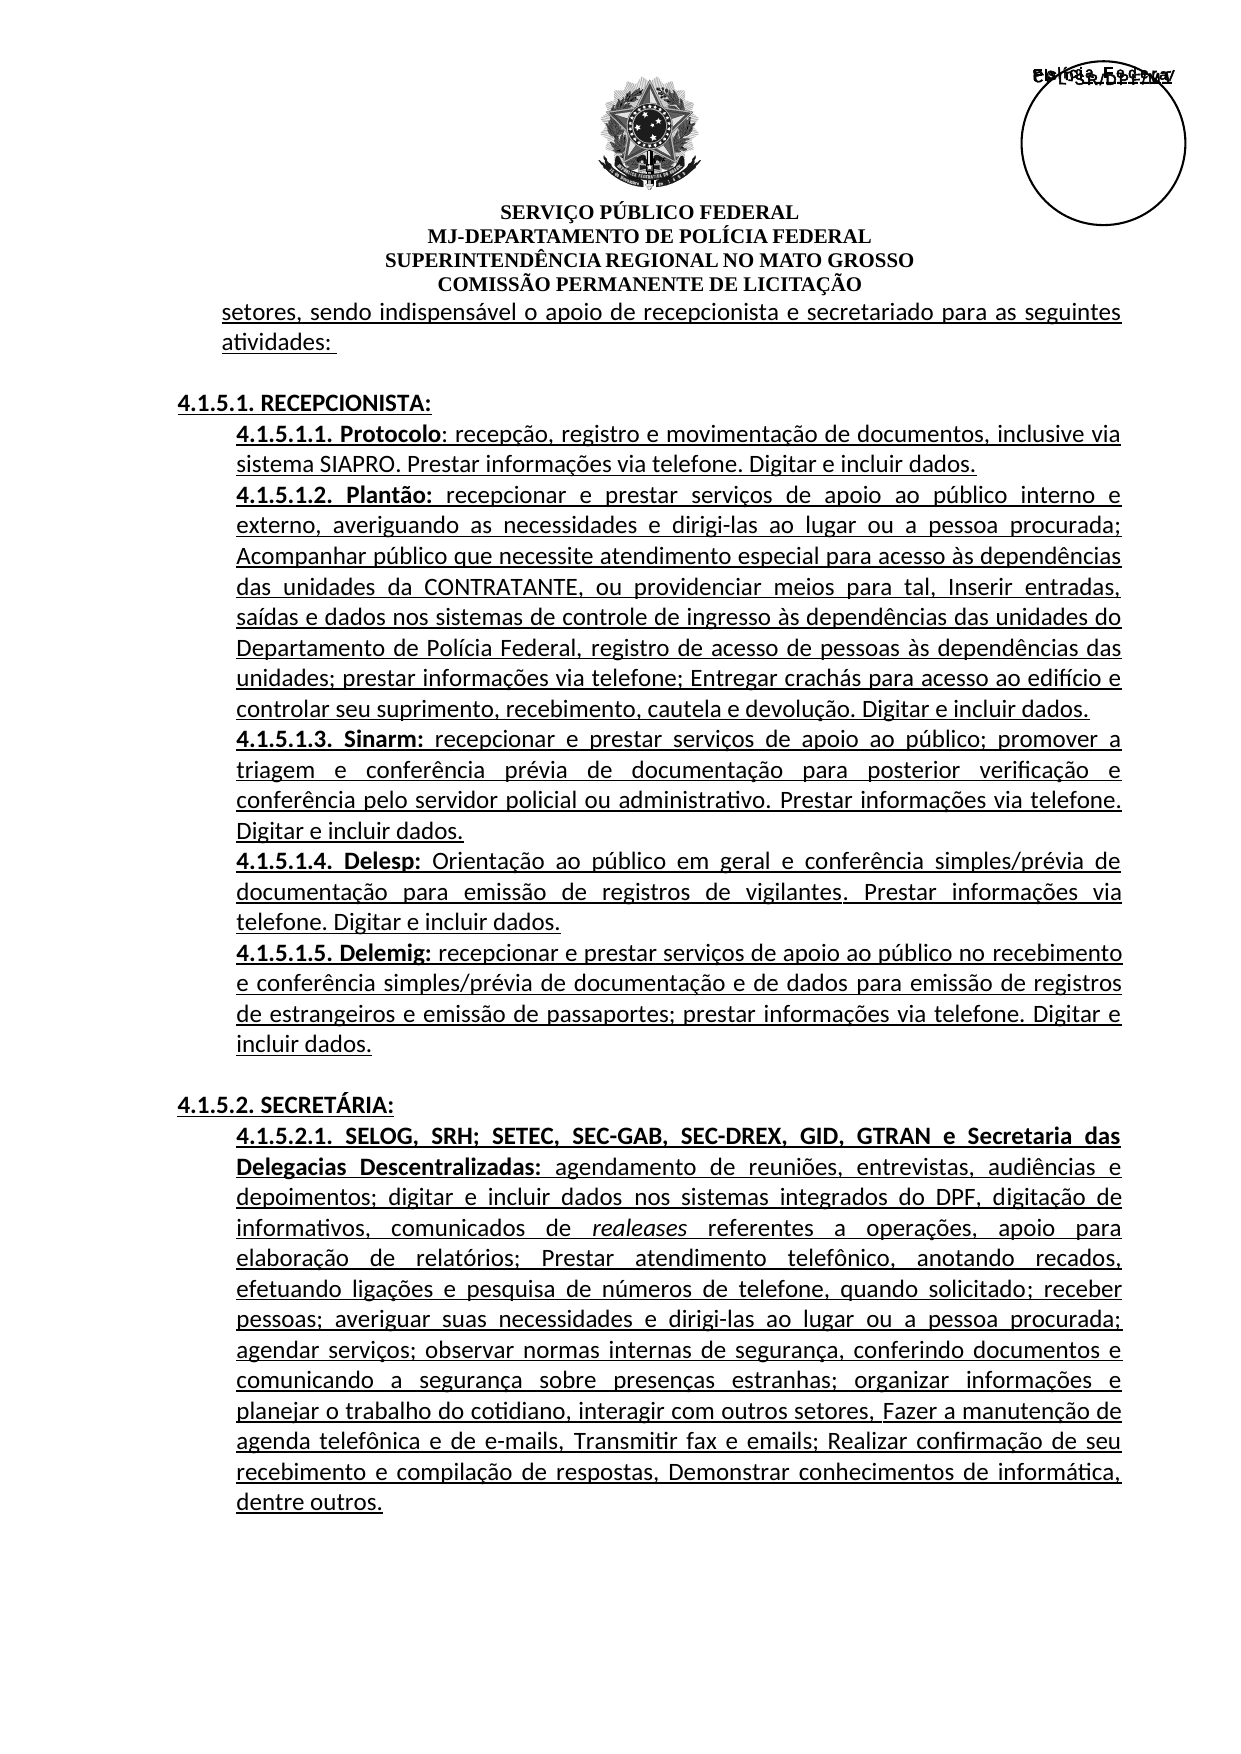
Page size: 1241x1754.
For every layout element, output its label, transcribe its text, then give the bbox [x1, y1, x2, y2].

text 4.1.5.1.5. Delemig: recepcionar e prestar serviços de apoio ao público no recebimento e conferência simples/prévia de documentação e de dados para emissão de registros de estrangeiros e emissão de passaportes; prestar informações via telefone. Digitar e incluir dados. [236, 1026, 1122, 1059]
text 4.1.5.1.3. Sinarm: recepcionar e prestar serviços de apoio ao público; promover a triagem e conferência prévia de documentação para posterior verificação e conferência pelo servidor policial ou administrativo. Prestar informações via telefone. Digitar e incluir dados. [236, 781, 1122, 810]
text 4.1.5.1.3. Sinarm: recepcionar e prestar serviços de apoio ao público; promover a triagem e conferência prévia de documentação para posterior verificação e conferência pelo servidor policial ou administrativo. Prestar informações via telefone. Digitar e incluir dados. [236, 812, 1122, 845]
text 4.1.5.2. SECRETÁRIA: [177, 1089, 1122, 1120]
text 4.1.5.1.3. Sinarm: recepcionar e prestar serviços de apoio ao público; promover a triagem e conferência prévia de documentação para posterior verificação e conferência pelo servidor policial ou administrativo. Prestar informações via telefone. Digitar e incluir dados. [236, 723, 1122, 749]
text 4.1.5.1.5. Delemig: recepcionar e prestar serviços de apoio ao público no recebimento e conferência simples/prévia de documentação e de dados para emissão de registros de estrangeiros e emissão de passaportes; prestar informações via telefone. Digitar e incluir dados. [236, 995, 1122, 1024]
text 4.1.5.1.5. Delemig: recepcionar e prestar serviços de apoio ao público no recebimento e conferência simples/prévia de documentação e de dados para emissão de registros de estrangeiros e emissão de passaportes; prestar informações via telefone. Digitar e incluir dados. [236, 937, 1122, 963]
text 4.1.5.1.3. Sinarm: recepcionar e prestar serviços de apoio ao público; promover a triagem e conferência prévia de documentação para posterior verificação e conferência pelo servidor policial ou administrativo. Prestar informações via telefone. Digitar e incluir dados. [236, 751, 1122, 780]
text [221, 296, 1122, 322]
text 4.1.5.1.5. Delemig: recepcionar e prestar serviços de apoio ao público no recebimento e conferência simples/prévia de documentação e de dados para emissão de registros de estrangeiros e emissão de passaportes; prestar informações via telefone. Digitar e incluir dados. [236, 965, 1122, 994]
text 4.1.5.1.4. Delesp: Orientação ao público em geral e conferência simples/prévia de documentação para emissão de registros de vigilantes. Prestar informações via telefone. Digitar e incluir dados. [236, 903, 1122, 937]
text 4.1.5.1.1. Protocolo: recepção, registro e movimentação de documentos, inclusive via sistema SIAPRO. Prestar informações via telefone. Digitar e incluir dados. [236, 418, 1122, 479]
text 4.1.5.1.2. Plantão: recepcionar e prestar serviços de apoio ao público interno e externo, averiguando as necessidades e dirigi-las ao lugar ou a pessoa procurada; Acompanhar público que necessite atendimento especial para acesso às dependências das unidades da CONTRATANTE, ou providenciar meios para tal, Inserir entradas, saídas e dados nos sistemas de controle de ingresso às dependências das unidades do Departamento de Polícia Federal, registro de acesso de pessoas às dependências das unidades; prestar informações via telefone; Entregar crachás para acesso ao edifício e controlar seu suprimento, recebimento, cautela e devolução. Digitar e incluir dados. [236, 568, 1122, 627]
text 4.1.5.1. RECEPCIONISTA: [177, 388, 1122, 418]
text 4.1.5.1.4. Delesp: Orientação ao público em geral e conferência simples/prévia de documentação para emissão de registros de vigilantes. Prestar informações via telefone. Digitar e incluir dados. [236, 845, 1122, 902]
